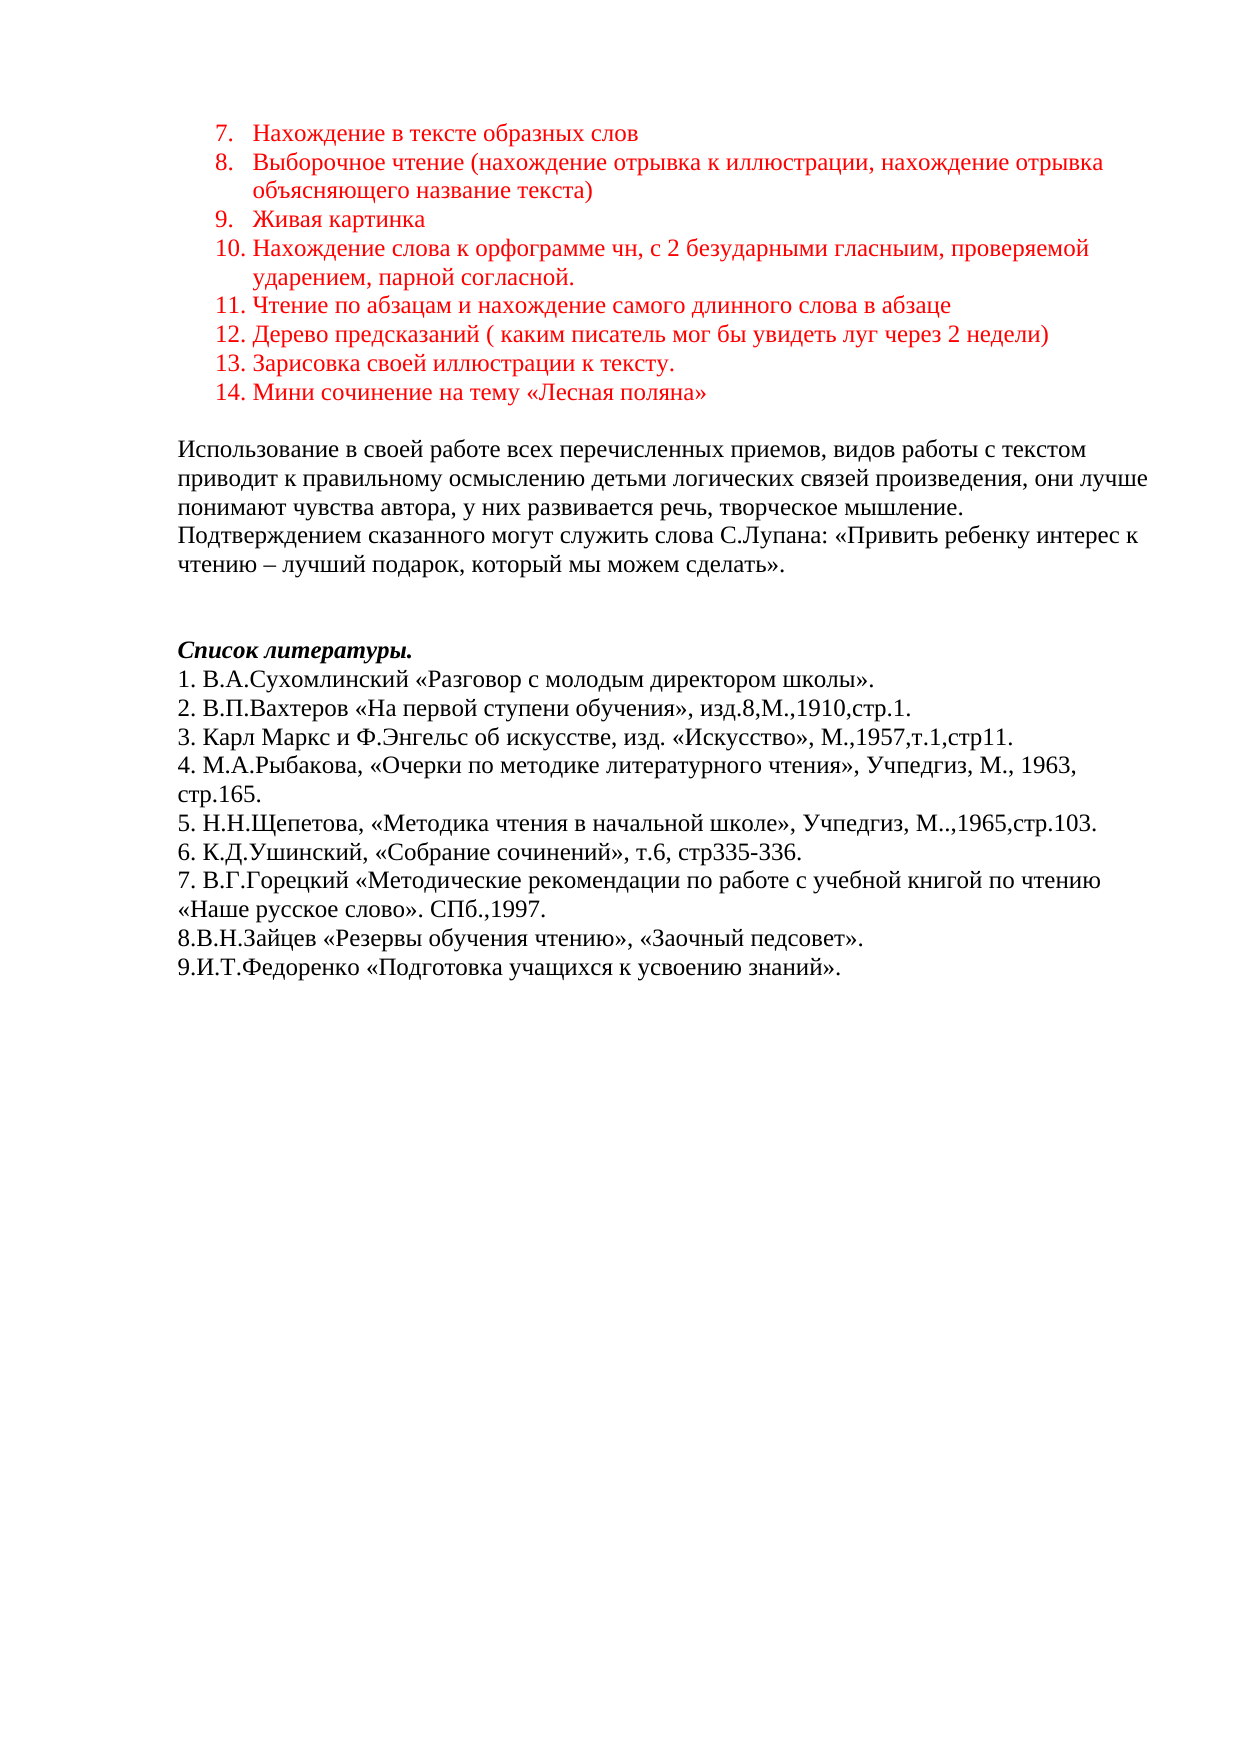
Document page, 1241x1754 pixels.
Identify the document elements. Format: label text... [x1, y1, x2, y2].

text 8.В.Н.Зайцев «Резервы обучения чтению», «Заочный педсовет». [177, 923, 1152, 952]
text 2. В.П.Вахтеров «На первой ступени обучения», изд.8,М.,1910,стр.1. [177, 693, 1152, 722]
text Использование в своей работе всех перечисленных приемов, видов работы с текстом приводит к правильному осмыслению детьми логических связей произведения, они лучше понимают чувства автора, у них развивается речь, творческое мышление. Подтверждением сказанного могут служить слова С.Лупана: «Привить ребенку интерес к чтению – лучший подарок, который мы можем сделать». [177, 434, 1152, 578]
list Нахождение в тексте образных слов [215, 118, 1152, 147]
text 9.И.Т.Федоренко «Подготовка учащихся к усвоению знаний». [177, 952, 1152, 981]
list Нахождение слова к орфограмме чн, с 2 безударными гласныим, проверяемой ударением, парной согласной. [215, 233, 1152, 291]
list Выборочное чтение (нахождение отрывка к иллюстрации, нахождение отрывка объясняющего название текста) [215, 147, 1152, 204]
list Дерево предсказаний ( каким писатель мог бы увидеть луг через 2 недели) [215, 319, 1152, 348]
text 1. В.А.Сухомлинский «Разговор с молодым директором школы». [177, 664, 1152, 693]
text 5. Н.Н.Щепетова, «Методика чтения в начальной школе», Учпедгиз, М..,1965,стр.103. [177, 808, 1152, 837]
list Чтение по абзацам и нахождение самого длинного слова в абзаце [215, 291, 1152, 319]
text Список литературы. [177, 636, 1152, 664]
text 7. В.Г.Горецкий «Методические рекомендации по работе с учебной книгой по чтению «Наше русское слово». СПб.,1997. [177, 866, 1152, 923]
list Живая картинка [215, 204, 1152, 233]
text 6. К.Д.Ушинский, «Собрание сочинений», т.6, стр335-336. [177, 837, 1152, 866]
list Мини сочинение на тему «Лесная поляна» [215, 377, 1152, 406]
text 3. Карл Маркс и Ф.Энгельс об искусстве, изд. «Искусство», М.,1957,т.1,стр11. [177, 722, 1152, 751]
list Зарисовка своей иллюстрации к тексту. [215, 348, 1152, 377]
text 4. М.А.Рыбакова, «Очерки по методике литературного чтения», Учпедгиз, М., 1963, стр.165. [177, 751, 1152, 808]
